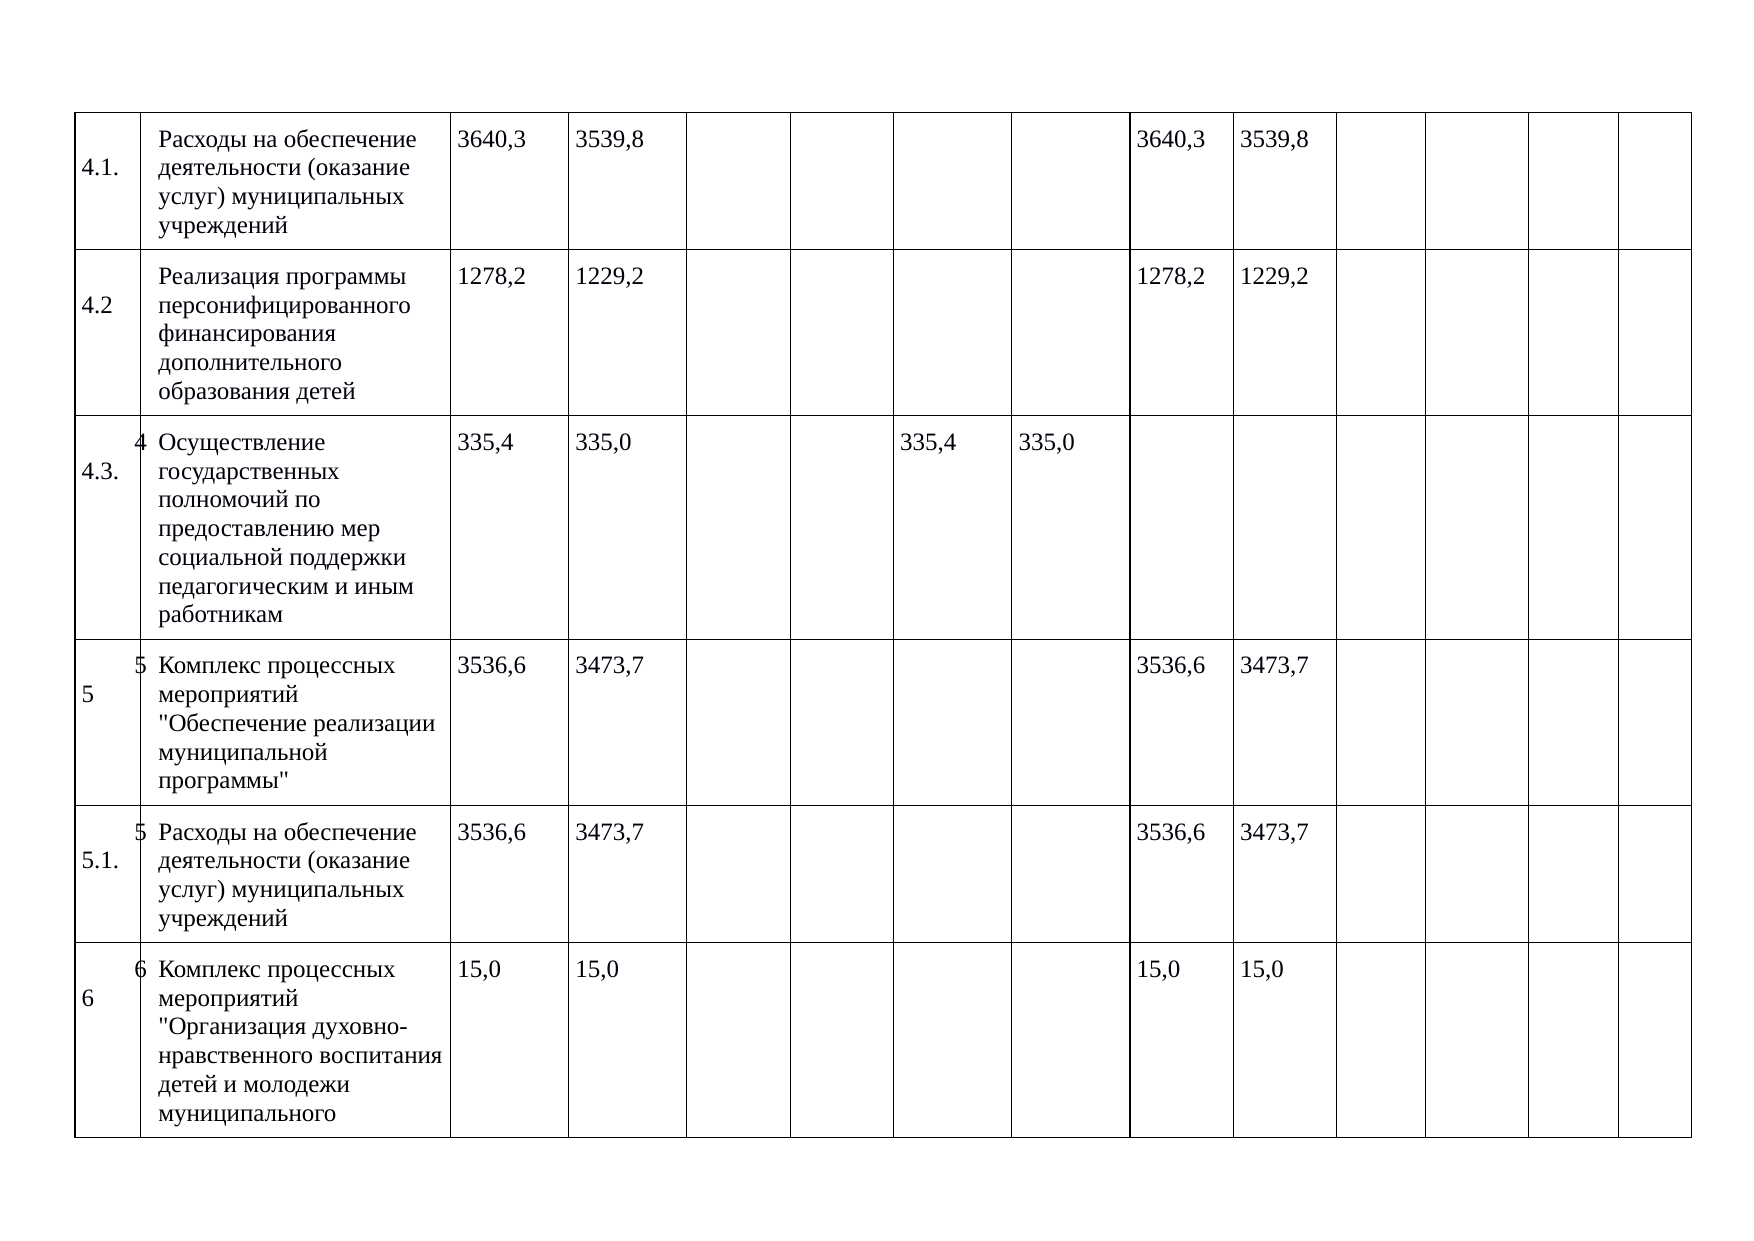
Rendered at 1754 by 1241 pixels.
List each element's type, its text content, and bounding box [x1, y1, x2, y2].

table_cell 1278,2 [451, 250, 568, 415]
table_cell Реализация программы персонифицированного финансирования дополнительного образования детей [141, 250, 450, 415]
table_cell [791, 640, 893, 805]
table_cell [1426, 943, 1528, 1137]
table_cell [687, 943, 790, 1137]
table_cell [687, 416, 790, 639]
table_cell Расходы на обеспечение деятельности (оказание услуг) муниципальных учреждений [141, 806, 450, 942]
table_cell 335,4 [894, 416, 1011, 639]
table_cell 335,0 [1012, 416, 1129, 639]
table_cell [1131, 416, 1233, 639]
table_cell [687, 113, 790, 249]
table_cell 4.1. [76, 113, 140, 249]
table_cell [1426, 806, 1528, 942]
table_cell 6 6 [76, 943, 140, 1137]
table_cell [1426, 416, 1528, 639]
table_cell 1229,2 [1234, 250, 1336, 415]
table_cell [1619, 113, 1691, 249]
table_cell [894, 806, 1011, 942]
table_cell 15,0 [1234, 943, 1336, 1137]
table_cell Осуществление государственных полномочий по предоставлению мер социальной поддержки педагогическим и иным работникам [141, 416, 450, 639]
table_cell [1234, 416, 1336, 639]
table_cell 4.2 [76, 250, 140, 415]
table_cell 335,0 [569, 416, 686, 639]
table_cell [791, 806, 893, 942]
table_cell 15,0 [451, 943, 568, 1137]
table_cell [894, 113, 1011, 249]
table_cell [1337, 416, 1425, 639]
table_cell [894, 250, 1011, 415]
table_cell [1012, 113, 1129, 249]
table_cell [1426, 640, 1528, 805]
table_cell 1229,2 [569, 250, 686, 415]
table_cell [1337, 640, 1425, 805]
table_cell [1529, 113, 1618, 249]
table_cell [1337, 806, 1425, 942]
table_cell [1337, 250, 1425, 415]
table_cell [1619, 416, 1691, 639]
table_cell [1529, 416, 1618, 639]
table_cell Комплекс процессных мероприятий "Обеспечение реализации муниципальной программы" [141, 640, 450, 805]
table_cell [687, 250, 790, 415]
table_cell 335,4 [451, 416, 568, 639]
table_cell [1619, 943, 1691, 1137]
table_cell 55 [76, 640, 140, 805]
table_cell Расходы на обеспечение деятельности (оказание услуг) муниципальных учреждений [141, 113, 450, 249]
table_cell [1619, 250, 1691, 415]
table_cell 1278,2 [1131, 250, 1233, 415]
table_cell 3536,6 [451, 640, 568, 805]
table_cell [791, 416, 893, 639]
table_cell 15,0 [1131, 943, 1233, 1137]
table_cell [1012, 943, 1129, 1137]
table_cell 3640,3 [451, 113, 568, 249]
table_cell [1619, 806, 1691, 942]
table_cell 3473,7 [569, 806, 686, 942]
table_cell [1619, 640, 1691, 805]
table_cell 5 5.1. [76, 806, 140, 942]
table_cell 3473,7 [1234, 806, 1336, 942]
table_cell [1529, 250, 1618, 415]
table_cell [1529, 806, 1618, 942]
table_cell 3473,7 [569, 640, 686, 805]
table_cell 3536,6 [451, 806, 568, 942]
table_cell 3536,6 [1131, 806, 1233, 942]
table_cell [1337, 113, 1425, 249]
table_cell [1012, 640, 1129, 805]
table_cell 3473,7 [1234, 640, 1336, 805]
table_cell [894, 640, 1011, 805]
table_cell 3539,8 [1234, 113, 1336, 249]
table_cell [687, 640, 790, 805]
table_cell [1012, 250, 1129, 415]
table_cell [1337, 943, 1425, 1137]
table_cell [791, 113, 893, 249]
table_cell [1529, 640, 1618, 805]
table_cell [894, 943, 1011, 1137]
table_cell [791, 250, 893, 415]
table_cell 44.3. [76, 416, 140, 639]
table_cell [687, 806, 790, 942]
table_cell [1529, 943, 1618, 1137]
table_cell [141, 943, 450, 1137]
table_cell 3640,3 [1131, 113, 1233, 249]
table_cell [1426, 250, 1528, 415]
table_cell 3539,8 [569, 113, 686, 249]
table_cell 15,0 [569, 943, 686, 1137]
table_cell [1012, 806, 1129, 942]
table_cell 3536,6 [1131, 640, 1233, 805]
table_cell [1426, 113, 1528, 249]
table_cell [791, 943, 893, 1137]
